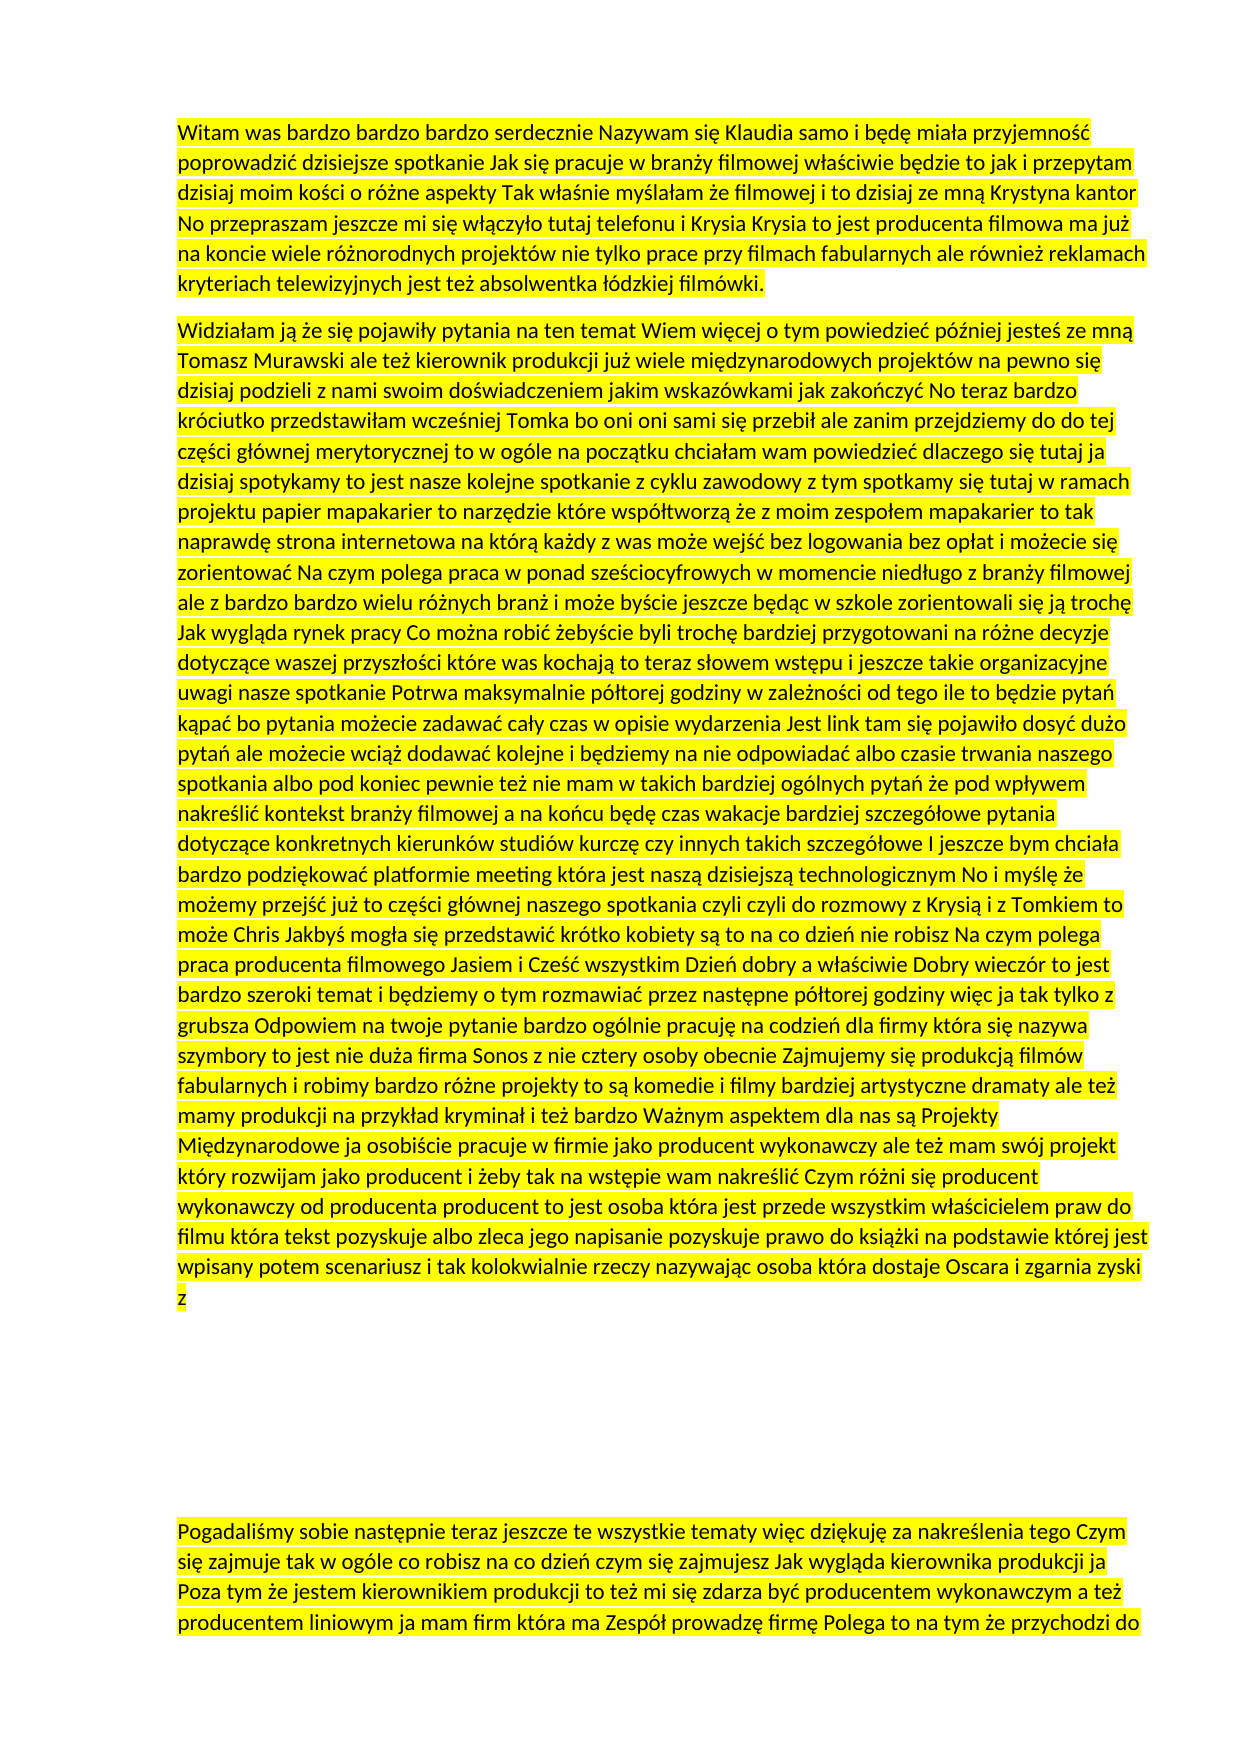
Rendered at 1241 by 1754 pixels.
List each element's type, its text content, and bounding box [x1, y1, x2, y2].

text Widziałam ją że się pojawiły pytania na ten temat Wiem więcej o tym powiedzieć później jesteś ze mną Tomasz Murawski ale też kierownik produkcji już wiele międzynarodowych projektów na pewno się dzisiaj podzieli z nami swoim doświadczeniem jakim wskazówkami jak zakończyć No teraz bardzo króciutko przedstawiłam wcześniej Tomka bo oni oni sami się przebił ale zanim przejdziemy do do tej części głównej merytorycznej to w ogóle na początku chciałam wam powiedzieć dlaczego się tutaj ja dzisiaj spotykamy to jest nasze kolejne spotkanie z cyklu zawodowy z tym spotkamy się tutaj w ramach projektu papier mapakarier to narzędzie które współtworzą że z moim zespołem mapakarier to tak naprawdę strona internetowa na którą każdy z was może wejść bez logowania bez opłat i możecie się zorientować Na czym polega praca w ponad sześciocyfrowych w momencie niedługo z branży filmowej ale z bardzo bardzo wielu różnych branż i może byście jeszcze będąc w szkole zorientowali się ją trochę Jak wygląda rynek pracy Co można robić żebyście byli trochę bardziej przygotowani na różne decyzje dotyczące waszej przyszłości które was kochają to teraz słowem wstępu i jeszcze takie organizacyjne uwagi nasze spotkanie Potrwa maksymalnie półtorej godziny w zależności od tego ile to będzie pytań kąpać bo pytania możecie zadawać cały czas w opisie wydarzenia Jest link tam się pojawiło dosyć dużo pytań ale możecie wciąż dodawać kolejne i będziemy na nie odpowiadać albo czasie trwania naszego spotkania albo pod koniec pewnie też nie mam w takich bardziej ogólnych pytań że pod wpływem nakreślić kontekst branży filmowej a na końcu będę czas wakacje bardziej szczegółowe pytania dotyczące konkretnych kierunków studiów kurczę czy innych takich szczegółowe I jeszcze bym chciała bardzo podziękować platformie meeting która jest naszą dzisiejszą technologicznym No i myślę że możemy przejść już to części głównej naszego spotkania czyli czyli do rozmowy z Krysią i z Tomkiem to może Chris Jakbyś mogła się przedstawić krótko kobiety są to na co dzień nie robisz Na czym polega praca producenta filmowego Jasiem i Cześć wszystkim Dzień dobry a właściwie Dobry wieczór to jest bardzo szeroki temat i będziemy o tym rozmawiać przez następne półtorej godziny więc ja tak tylko z grubsza Odpowiem na twoje pytanie bardzo ogólnie pracuję na codzień dla firmy która się nazywa szymbory to jest nie duża firma Sonos z nie cztery osoby obecnie Zajmujemy się produkcją filmów fabularnych i robimy bardzo różne projekty to są komedie i filmy bardziej artystyczne dramaty ale też mamy produkcji na przykład kryminał i też bardzo Ważnym aspektem dla nas są Projekty Międzynarodowe ja osobiście pracuje w firmie jako producent wykonawczy ale też mam swój projekt który rozwijam jako producent i żeby tak na wstępie wam nakreślić Czym różni się producent wykonawczy od producenta producent to jest osoba która jest przede wszystkim właścicielem praw do filmu która tekst pozyskuje albo zleca jego napisanie pozyskuje prawo do książki na podstawie której jest wpisany potem scenariusz i tak kolokwialnie rzeczy nazywając osoba która dostaje Oscara i zgarnia zyski z [177, 316, 1152, 1311]
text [177, 1517, 1152, 1636]
text Witam was bardzo bardzo bardzo serdecznie Nazywam się Klaudia samo i będę miała przyjemność poprowadzić dzisiejsze spotkanie Jak się pracuje w branży filmowej właściwie będzie to jak i przepytam dzisiaj moim kości o różne aspekty Tak właśnie myślałam że filmowej i to dzisiaj ze mną Krystyna kantor No przepraszam jeszcze mi się włączyło tutaj telefonu i Krysia Krysia to jest producenta filmowa ma już na koncie wiele różnorodnych projektów nie tylko prace przy filmach fabularnych ale również reklamach kryteriach telewizyjnych jest też absolwentka łódzkiej filmówki. [177, 118, 1152, 297]
